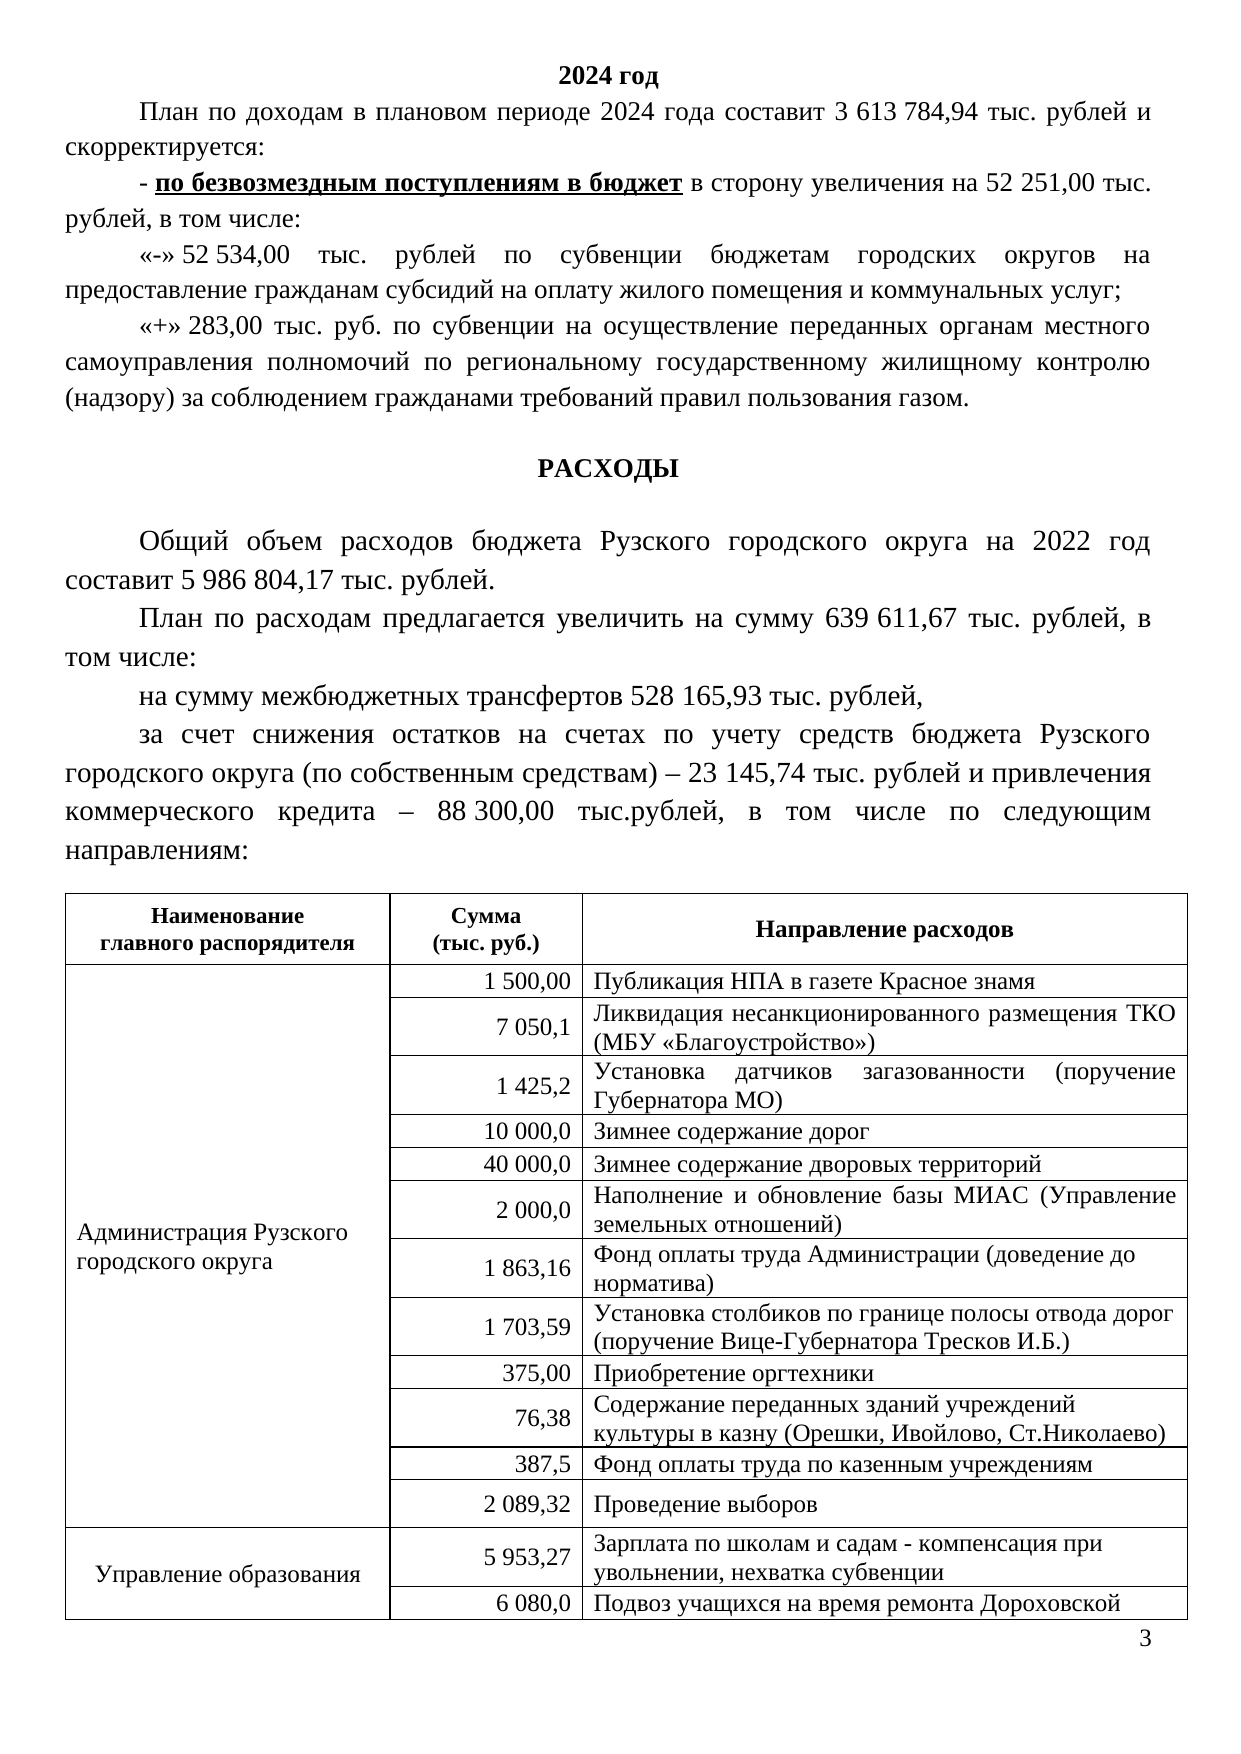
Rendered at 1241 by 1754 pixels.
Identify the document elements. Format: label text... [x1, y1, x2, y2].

text 2024 год [65, 59, 1152, 90]
text РАСХОДЫ [65, 452, 1152, 483]
text Общий объем расходов бюджета Рузского городского округа на 2022 год составит 5 986 804,17 тыс. рублей. [65, 523, 1152, 596]
text на сумму межбюджетных трансфертов 528 165,93 тыс. рублей, [65, 678, 1152, 711]
text «-» 52 534,00 тыс. рублей по субвенции бюджетам городских округов на предоставление гражданам субсидий на оплату жилого помещения и коммунальных услуг; [65, 238, 1152, 304]
table_cell Публикация НПА в газете Красное знамя [583, 965, 1187, 997]
table_cell Приобретение оргтехники [583, 1356, 1187, 1388]
table_cell Фонд оплаты труда Администрации (доведение до норматива) [583, 1239, 1187, 1297]
table_cell 40 000,0 [391, 1148, 582, 1179]
table_cell Зимнее содержание дорог [583, 1115, 1187, 1147]
table_cell 1 863,16 [391, 1239, 582, 1297]
table_cell Установка датчиков загазованности (поручение Губернатора МО) [583, 1056, 1187, 1114]
table_cell Содержание переданных зданий учреждений культуры в казну (Орешки, Ивойлово, Ст.Николаево) [583, 1389, 1187, 1446]
table_header Наименование главного распорядителя [66, 894, 389, 964]
table_header Сумма (тыс. руб.) [391, 894, 582, 964]
list План по доходам в плановом периоде 2024 года составит 3 613 784,94 тыс. рублей и скорректируется: [65, 95, 1152, 162]
table_cell Установка столбиков по границе полосы отвода дорог (поручение Вице-Губернатора Тресков И.Б.) [583, 1298, 1187, 1355]
table_cell Ликвидация несанкционированного размещения ТКО (МБУ «Благоустройство») [583, 998, 1187, 1055]
table_cell 1 425,2 [391, 1056, 582, 1114]
table_cell Управление образования [66, 1528, 389, 1618]
table_cell 5 953,27 [391, 1528, 582, 1586]
table_cell Фонд оплаты труда по казенным учреждениям [583, 1448, 1187, 1479]
table_cell Администрация Рузского городского округа [66, 965, 389, 1527]
table_cell 2 000,0 [391, 1181, 582, 1238]
table_cell 1 703,59 [391, 1298, 582, 1355]
table_header Направление расходов [583, 894, 1187, 964]
text План по расходам предлагается увеличить на сумму 639 611,67 тыс. рублей, в том числе: [65, 601, 1152, 673]
table_cell Зимнее содержание дворовых территорий [583, 1148, 1187, 1179]
table_cell 6 080,0 [391, 1587, 582, 1618]
table_cell 7 050,1 [391, 998, 582, 1055]
table_cell Проведение выборов [583, 1480, 1187, 1527]
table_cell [583, 1587, 1187, 1618]
table_cell 387,5 [391, 1448, 582, 1479]
table_cell Наполнение и обновление базы МИАС (Управление земельных отношений) [583, 1181, 1187, 1238]
table_cell 375,00 [391, 1356, 582, 1388]
list - по безвозмездным поступлениям в бюджет в сторону увеличения на 52 251,00 тыс. рублей, в том числе: [65, 166, 1152, 233]
table_cell 76,38 [391, 1389, 582, 1446]
table_cell Зарплата по школам и садам - компенсация при увольнении, нехватка субвенции [583, 1528, 1187, 1586]
table_cell 2 089,32 [391, 1480, 582, 1527]
text за счет снижения остатков на счетах по учету средств бюджета Рузского городского округа (по собственным средствам) – 23 145,74 тыс. рублей и привлечения коммерческого кредита – 88 300,00 тыс.рублей, в том числе по следующим направлениям: [65, 716, 1152, 865]
table_cell 10 000,0 [391, 1115, 582, 1147]
table_cell 1 500,00 [391, 965, 582, 997]
